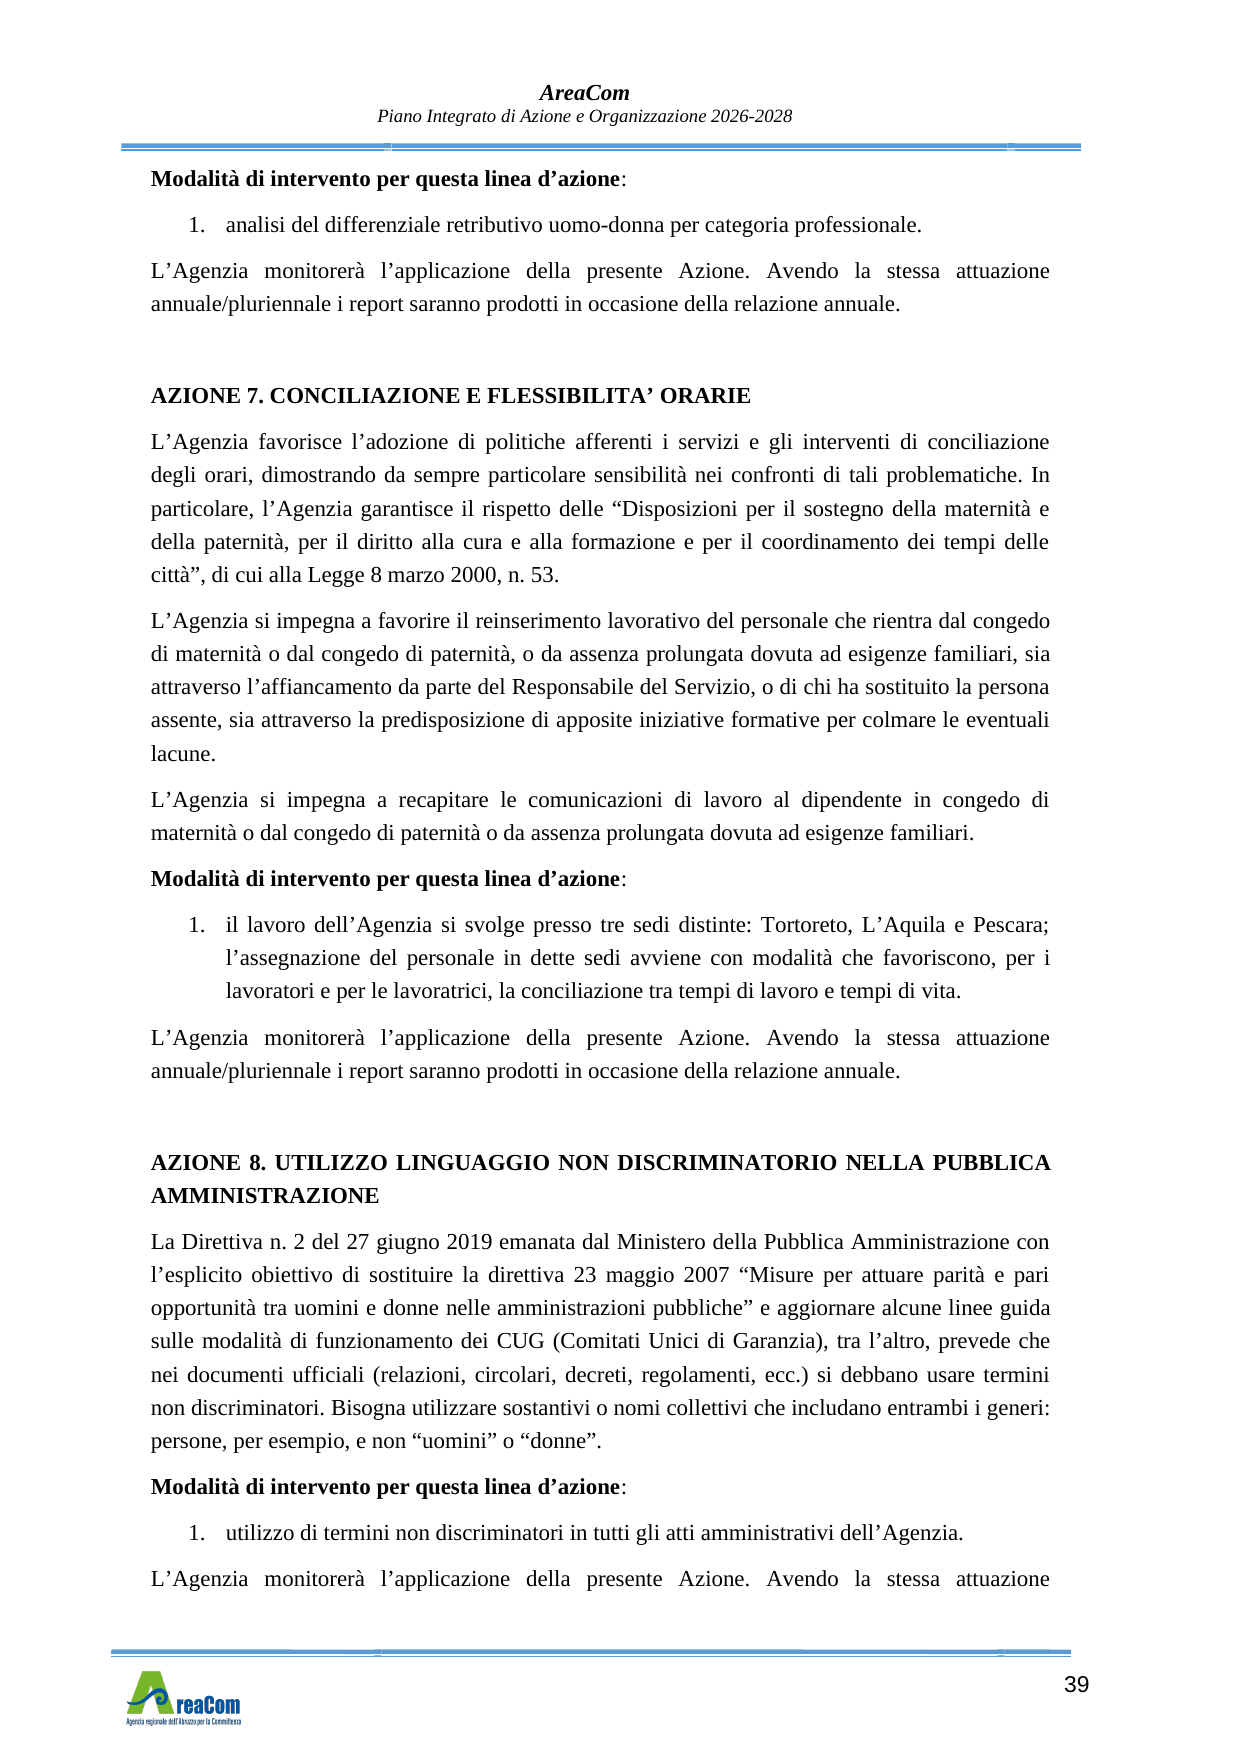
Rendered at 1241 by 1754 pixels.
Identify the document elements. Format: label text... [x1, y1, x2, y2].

list il lavoro dell’Agenzia si svolge presso tre sedi distinte: Tortoreto, L’Aquila e Pescara; l’assegnazione del personale in dette sedi avviene con modalità che favoriscono, per i lavoratori e per le lavoratrici, la conciliazione tra tempi di lavoro e tempi di vita. [188, 911, 1052, 1004]
list utilizzo di termini non discriminatori in tutti gli atti amministrativi dell’Agenzia. [188, 1519, 1052, 1546]
text L’Agenzia si impegna a favorire il reinserimento lavorativo del personale che rientra dal congedo di maternità o dal congedo di paternità, o da assenza prolungata dovuta ad esigenze familiari, sia attraverso l’affiancamento da parte del Responsabile del Servizio, o di chi ha sostituito la persona assente, sia attraverso la predisposizione di apposite iniziative formative per colmare le eventuali lacune. [151, 607, 1052, 766]
picture [121, 1668, 247, 1728]
text L’Agenzia si impegna a recapitare le comunicazioni di lavoro al dipendente in congedo di maternità o dal congedo di paternità o da assenza prolungata dovuta ad esigenze familiari. [151, 786, 1052, 845]
text Modalità di intervento per questa linea d’azione: [151, 164, 1052, 191]
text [151, 1565, 1052, 1592]
text Modalità di intervento per questa linea d’azione: [151, 1473, 1052, 1499]
text AZIONE 8. UTILIZZO LINGUAGGIO NON DISCRIMINATORIO NELLA PUBBLICA AMMINISTRAZIONE [151, 1149, 1052, 1208]
text AZIONE 7. CONCILIAZIONE E FLESSIBILITA’ ORARIE [151, 382, 1052, 409]
text L’Agenzia favorisce l’adozione di politiche afferenti i servizi e gli interventi di conciliazione degli orari, dimostrando da sempre particolare sensibilità nei confronti di tali problematiche. In particolare, l’Agenzia garantisce il rispetto delle “Disposizioni per il sostegno della maternità e della paternità, per il diritto alla cura e alla formazione e per il coordinamento dei tempi delle città”, di cui alla Legge 8 marzo 2000, n. 53. [151, 428, 1052, 587]
text La Direttiva n. 2 del 27 giugno 2019 emanata dal Ministero della Pubblica Amministrazione con l’esplicito obiettivo di sostituire la direttiva 23 maggio 2007 “Misure per attuare parità e pari opportunità tra uomini e donne nelle amministrazioni pubbliche” e aggiornare alcune linee guida sulle modalità di funzionamento dei CUG (Comitati Unici di Garanzia), tra l’altro, prevede che nei documenti ufficiali (relazioni, circolari, decreti, regolamenti, ecc.) si debbano usare termini non discriminatori. Bisogna utilizzare sostantivi o nomi collettivi che includano entrambi i generi: persone, per esempio, e non “uomini” o “donne”. [151, 1228, 1052, 1453]
text Modalità di intervento per questa linea d’azione: [151, 865, 1052, 891]
list analisi del differenziale retributivo uomo-donna per categoria professionale. [188, 211, 1052, 237]
